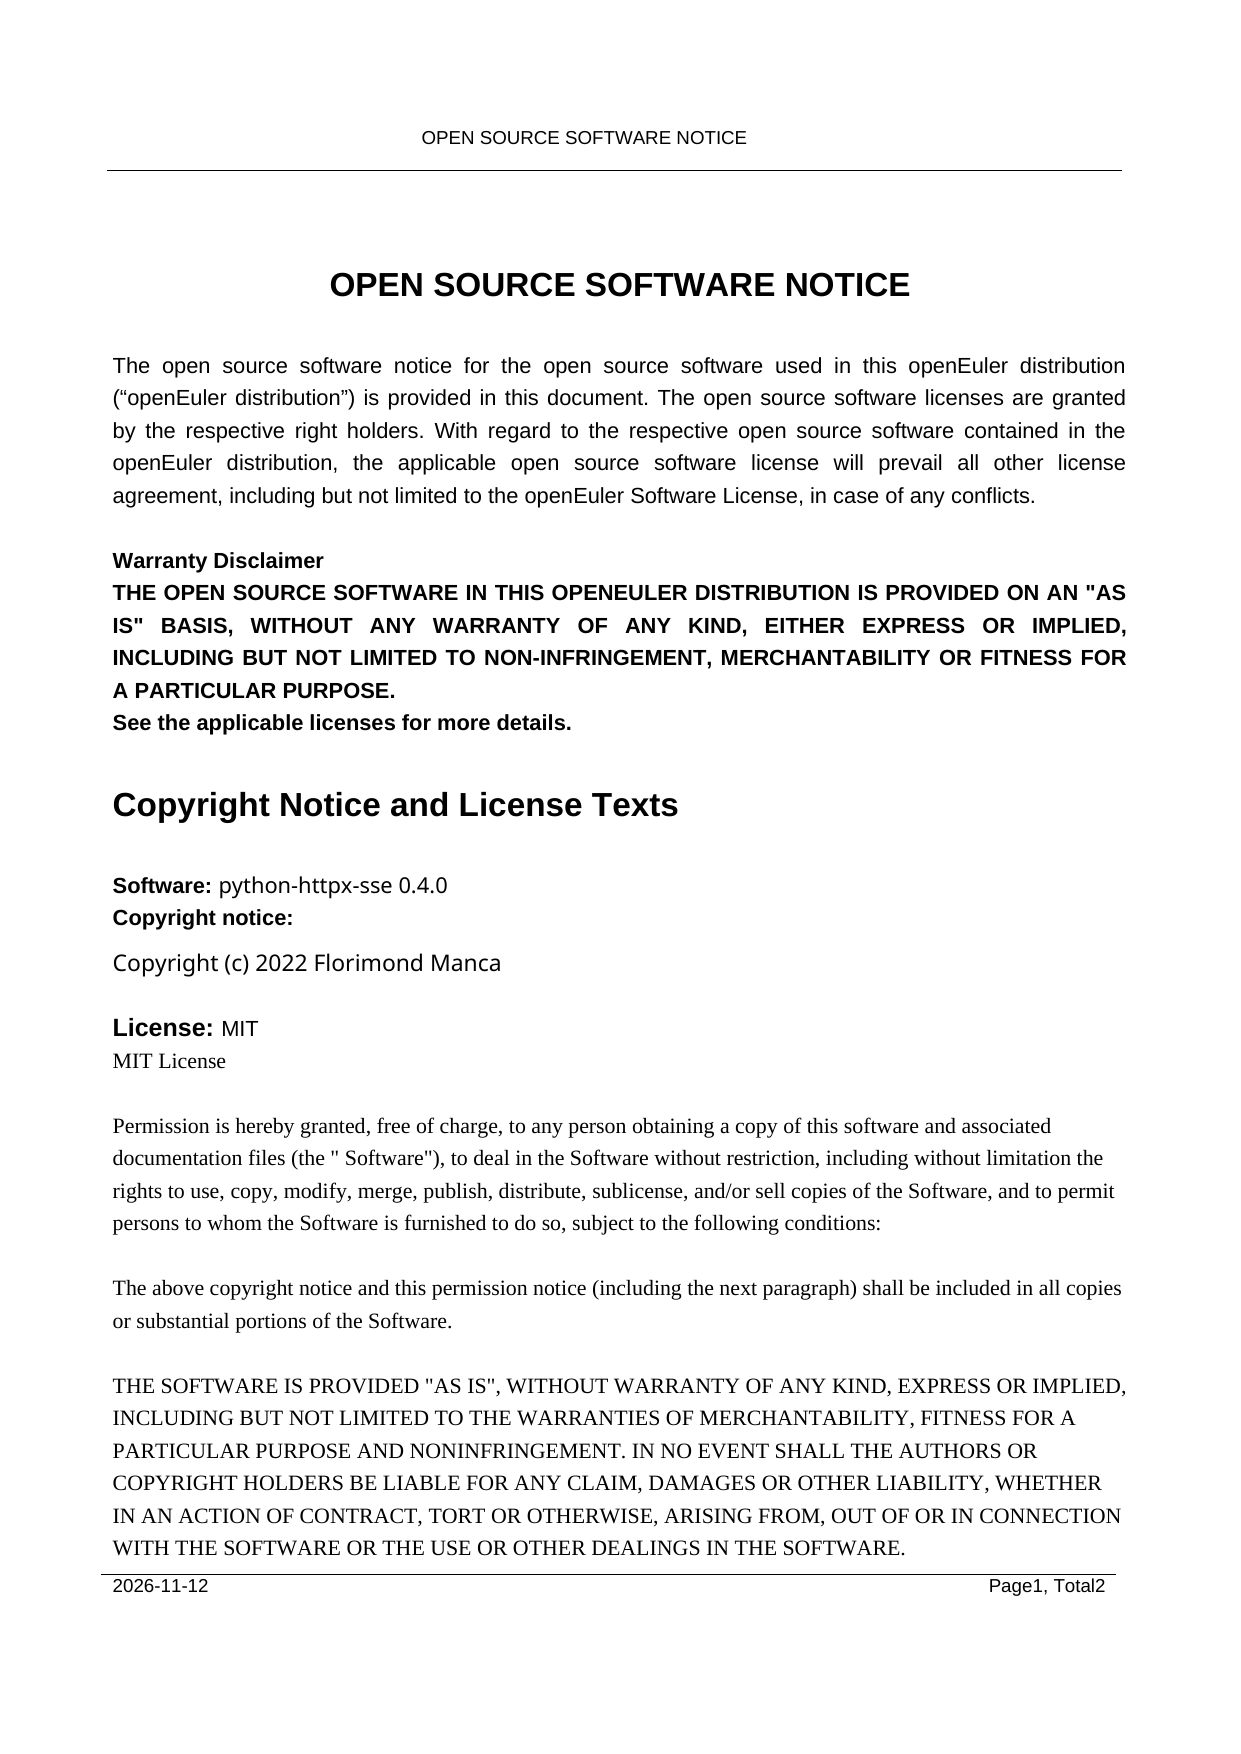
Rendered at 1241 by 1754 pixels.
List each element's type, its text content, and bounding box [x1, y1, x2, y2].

text The open source software notice for the open source software used in this openEuler distribution (“openEuler distribution”) is provided in this document. The open source software licenses are granted by the respective right holders. With regard to the respective open source software contained in the openEuler distribution, the applicable open source software license will prevail all other license agreement, including but not limited to the openEuler Software License, in case of any conflicts. [112, 349, 1128, 511]
text Copyright notice: [112, 901, 1128, 934]
text License: MIT [112, 1012, 1128, 1044]
text THE OPEN SOURCE SOFTWARE IN THIS OPENEULER DISTRIBUTION IS PROVIDED ON AN "AS IS" BASIS, WITHOUT ANY WARRANTY OF ANY KIND, EITHER EXPRESS OR IMPLIED, INCLUDING BUT NOT LIMITED TO NON-INFRINGEMENT, MERCHANTABILITY OR FITNESS FOR A PARTICULAR PURPOSE. See the applicable licenses for more details. [112, 576, 1128, 739]
text Copyright Notice and License Texts [112, 771, 1128, 836]
title Software: python-httpx-sse 0.4.0 [112, 869, 1128, 901]
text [112, 1044, 1128, 1564]
text Copyright (c) 2022 Florimond Manca [112, 947, 1128, 1012]
text Warranty Disclaimer [112, 544, 1128, 576]
text OPEN SOURCE SOFTWARE NOTICE [112, 251, 1128, 316]
